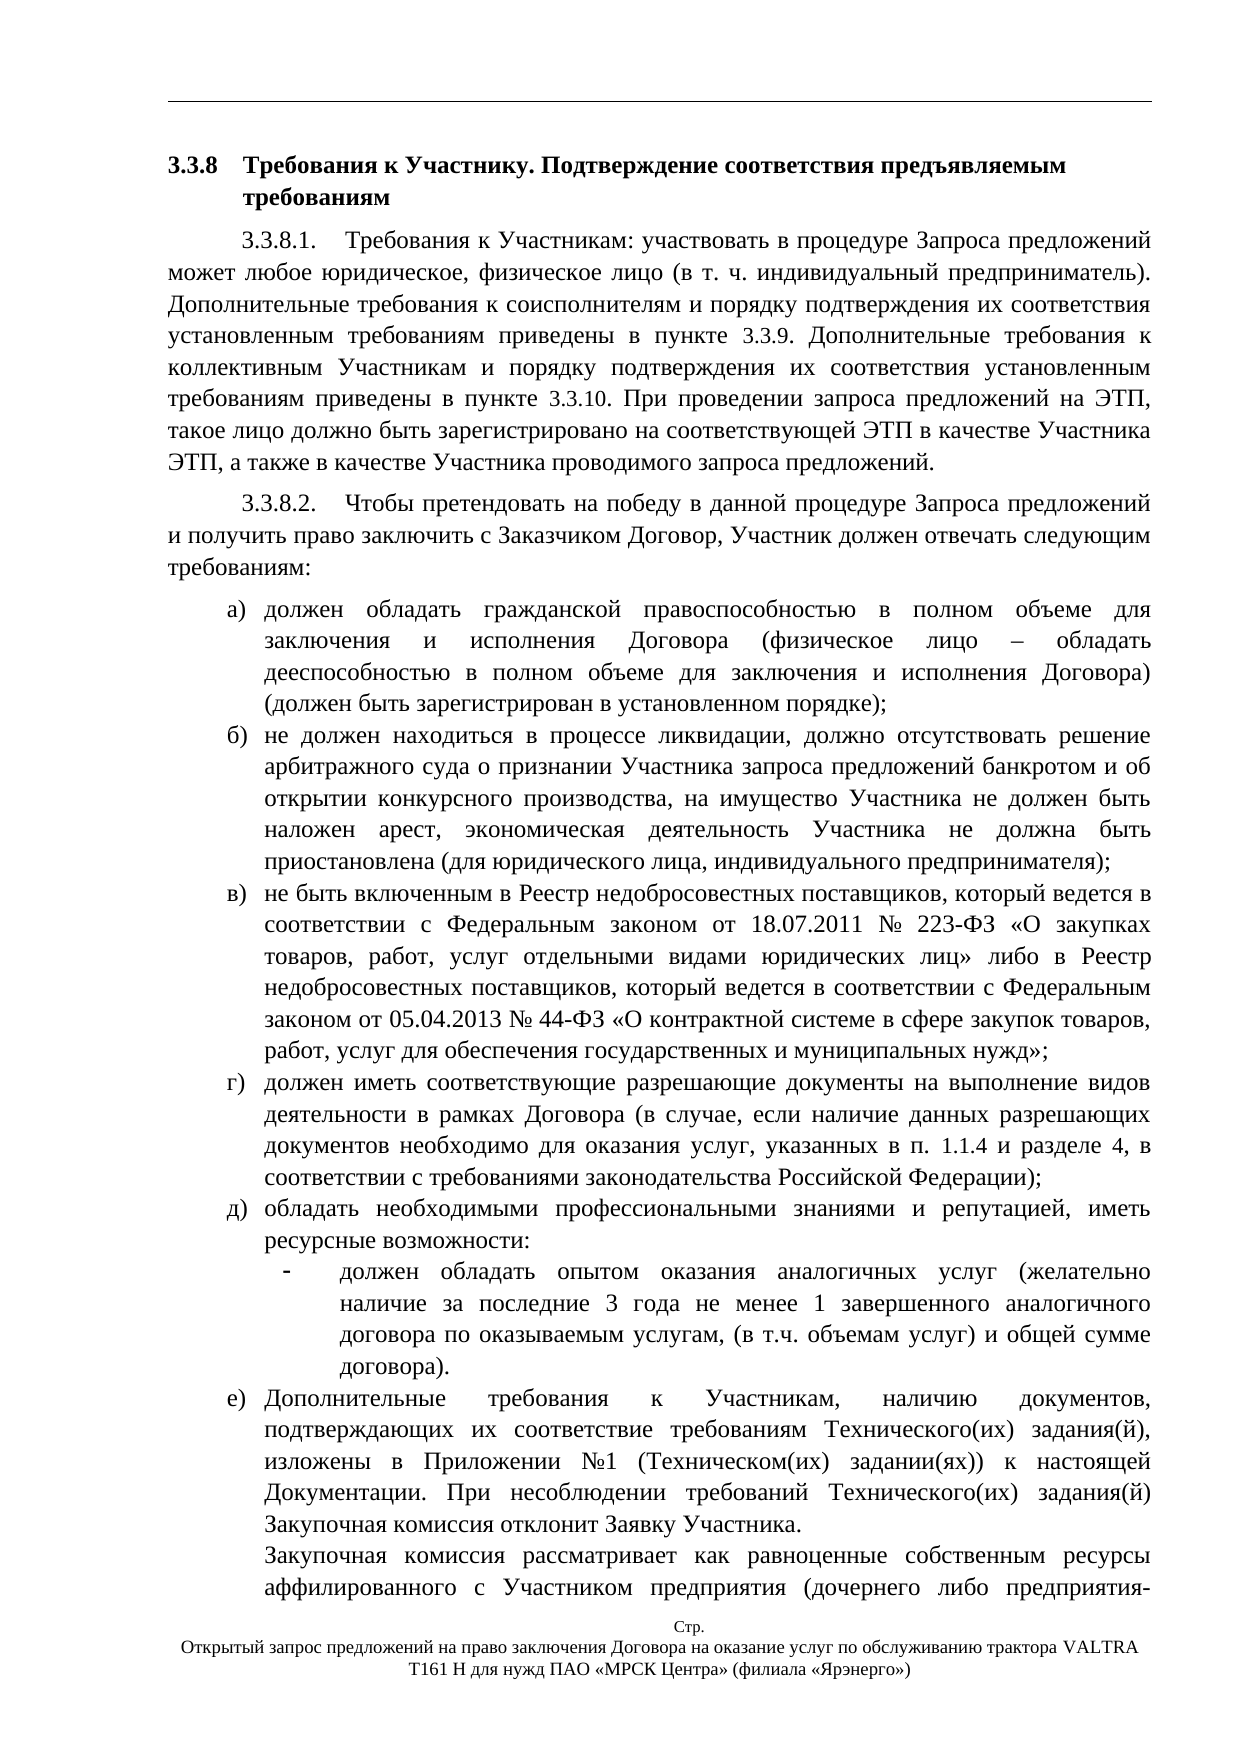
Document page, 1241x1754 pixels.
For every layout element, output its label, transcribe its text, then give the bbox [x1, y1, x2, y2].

list должен обладать гражданской правоспособностью в полном объеме для заключения и исполнения Договора (физическое лицо – обладать дееспособностью в полном объеме для заключения и исполнения Договора) (должен быть зарегистрирован в установленном порядке); [227, 594, 1152, 717]
list Чтобы претендовать на победу в данной процедуре Запроса предложений и получить право заключить с Заказчиком Договор, Участник должен отвечать следующим требованиям: [168, 488, 1152, 580]
list не быть включенным в Реестр недобросовестных поставщиков, который ведется в соответствии с Федеральным законом от 18.07.2011 № 223-ФЗ «О закупках товаров, работ, услуг отдельными видами юридических лиц» либо в Реестр недобросовестных поставщиков, который ведется в соответствии с Федеральным законом от 05.04.2013 № 44-ФЗ «О контрактной системе в сфере закупок товаров, работ, услуг для обеспечения государственных и муниципальных нужд»; [227, 878, 1152, 1064]
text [264, 1541, 1152, 1601]
list должен обладать опытом оказания аналогичных услуг (желательно наличие за последние 3 года не менее 1 завершенного аналогичного договора по оказываемым услугам, (в т.ч. объемам услуг) и общей сумме договора). [282, 1256, 1152, 1380]
list обладать необходимыми профессиональными знаниями и репутацией, иметь ресурсные возможности: [227, 1193, 1152, 1254]
subtitle Требования к Участнику. Подтверждение соответствия предъявляемым требованиям [168, 150, 1152, 210]
list не должен находиться в процессе ликвидации, должно отсутствовать решение арбитражного суда о признании Участника запроса предложений банкротом и об открытии конкурсного производства, на имущество Участника не должен быть наложен арест, экономическая деятельность Участника не должна быть приостановлена (для юридического лица, индивидуального предпринимателя); [227, 720, 1152, 875]
list Требования к Участникам: участвовать в процедуре Запроса предложений может любое юридическое, физическое лицо (в т. ч. индивидуальный предприниматель). Дополнительные требования к соисполнителям и порядку подтверждения их соответствия установленным требованиям приведены в пункте 3.3.9. Дополнительные требования к коллективным Участникам и порядку подтверждения их соответствия установленным требованиям приведены в пункте 3.3.10. При проведении запроса предложений на ЭТП, такое лицо должно быть зарегистрировано на соответствующей ЭТП в качестве Участника ЭТП, а также в качестве Участника проводимого запроса предложений. [168, 226, 1152, 475]
list Дополнительные требования к Участникам, наличию документов, подтверждающих их соответствие требованиям Технического(их) задания(й), изложены в Приложении №1 (Техническом(их) задании(ях)) к настоящей Документации. При несоблюдении требований Технического(их) задания(й) Закупочная комиссия отклонит Заявку Участника. [227, 1383, 1152, 1538]
list должен иметь соответствующие разрешающие документы на выполнение видов деятельности в рамках Договора (в случае, если наличие данных разрешающих документов необходимо для оказания услуг, указанных в п. 1.1.4 и разделе 4, в соответствии с требованиями законодательства Российской Федерации); [227, 1067, 1152, 1191]
